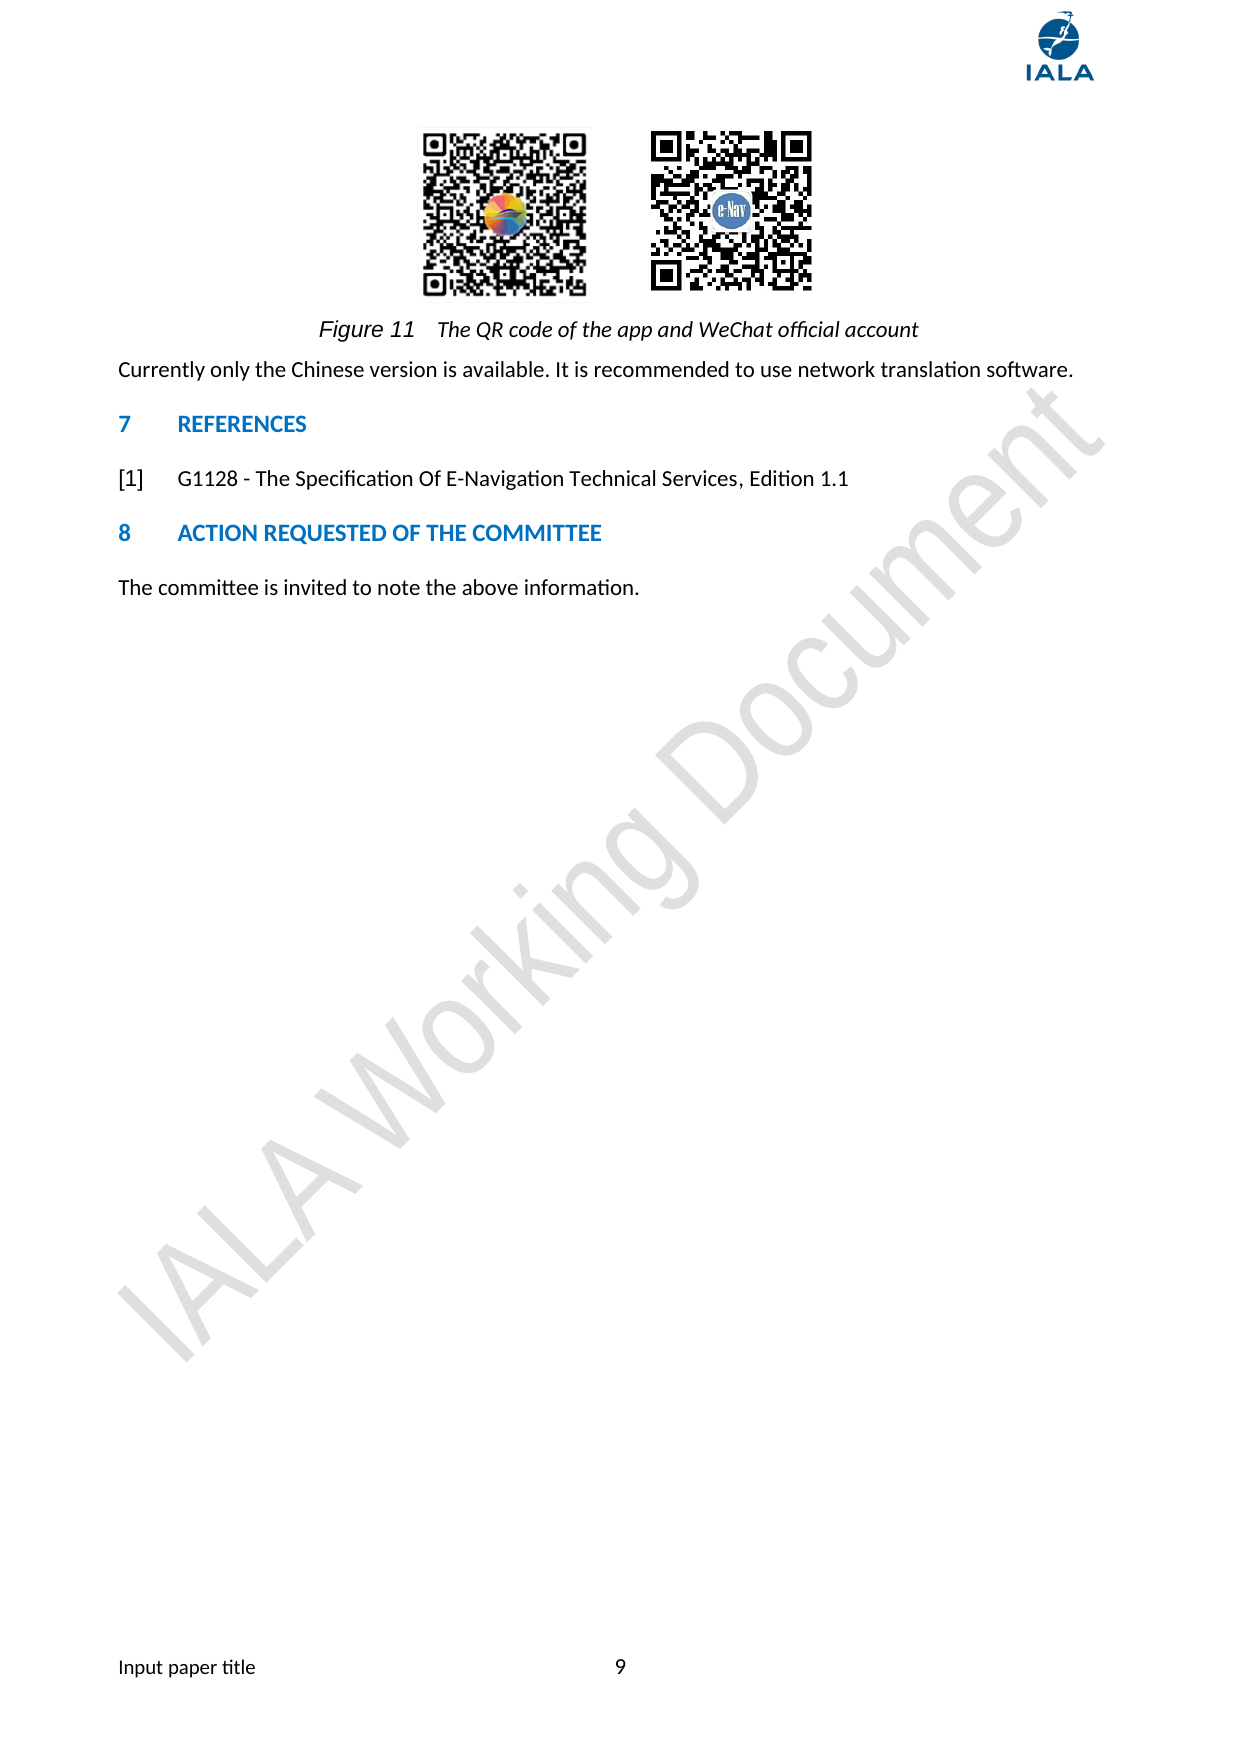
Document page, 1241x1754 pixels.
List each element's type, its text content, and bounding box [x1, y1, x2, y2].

picture [638, 118, 824, 303]
subtitle Action requested of the Committee [118, 517, 1122, 548]
picture [417, 127, 593, 303]
subtitle References [118, 408, 1122, 439]
text The QR code of the app and WeChat official account [118, 315, 1122, 343]
text The committee is invited to note the above information. [118, 573, 1122, 601]
text Currently only the Chinese version is available. It is recommended to use network translation software. [118, 356, 1122, 383]
picture [1011, 3, 1106, 96]
text G1128 - The Specification Of E-Navigation Technical Services, Edition 1.1 [118, 464, 1122, 492]
